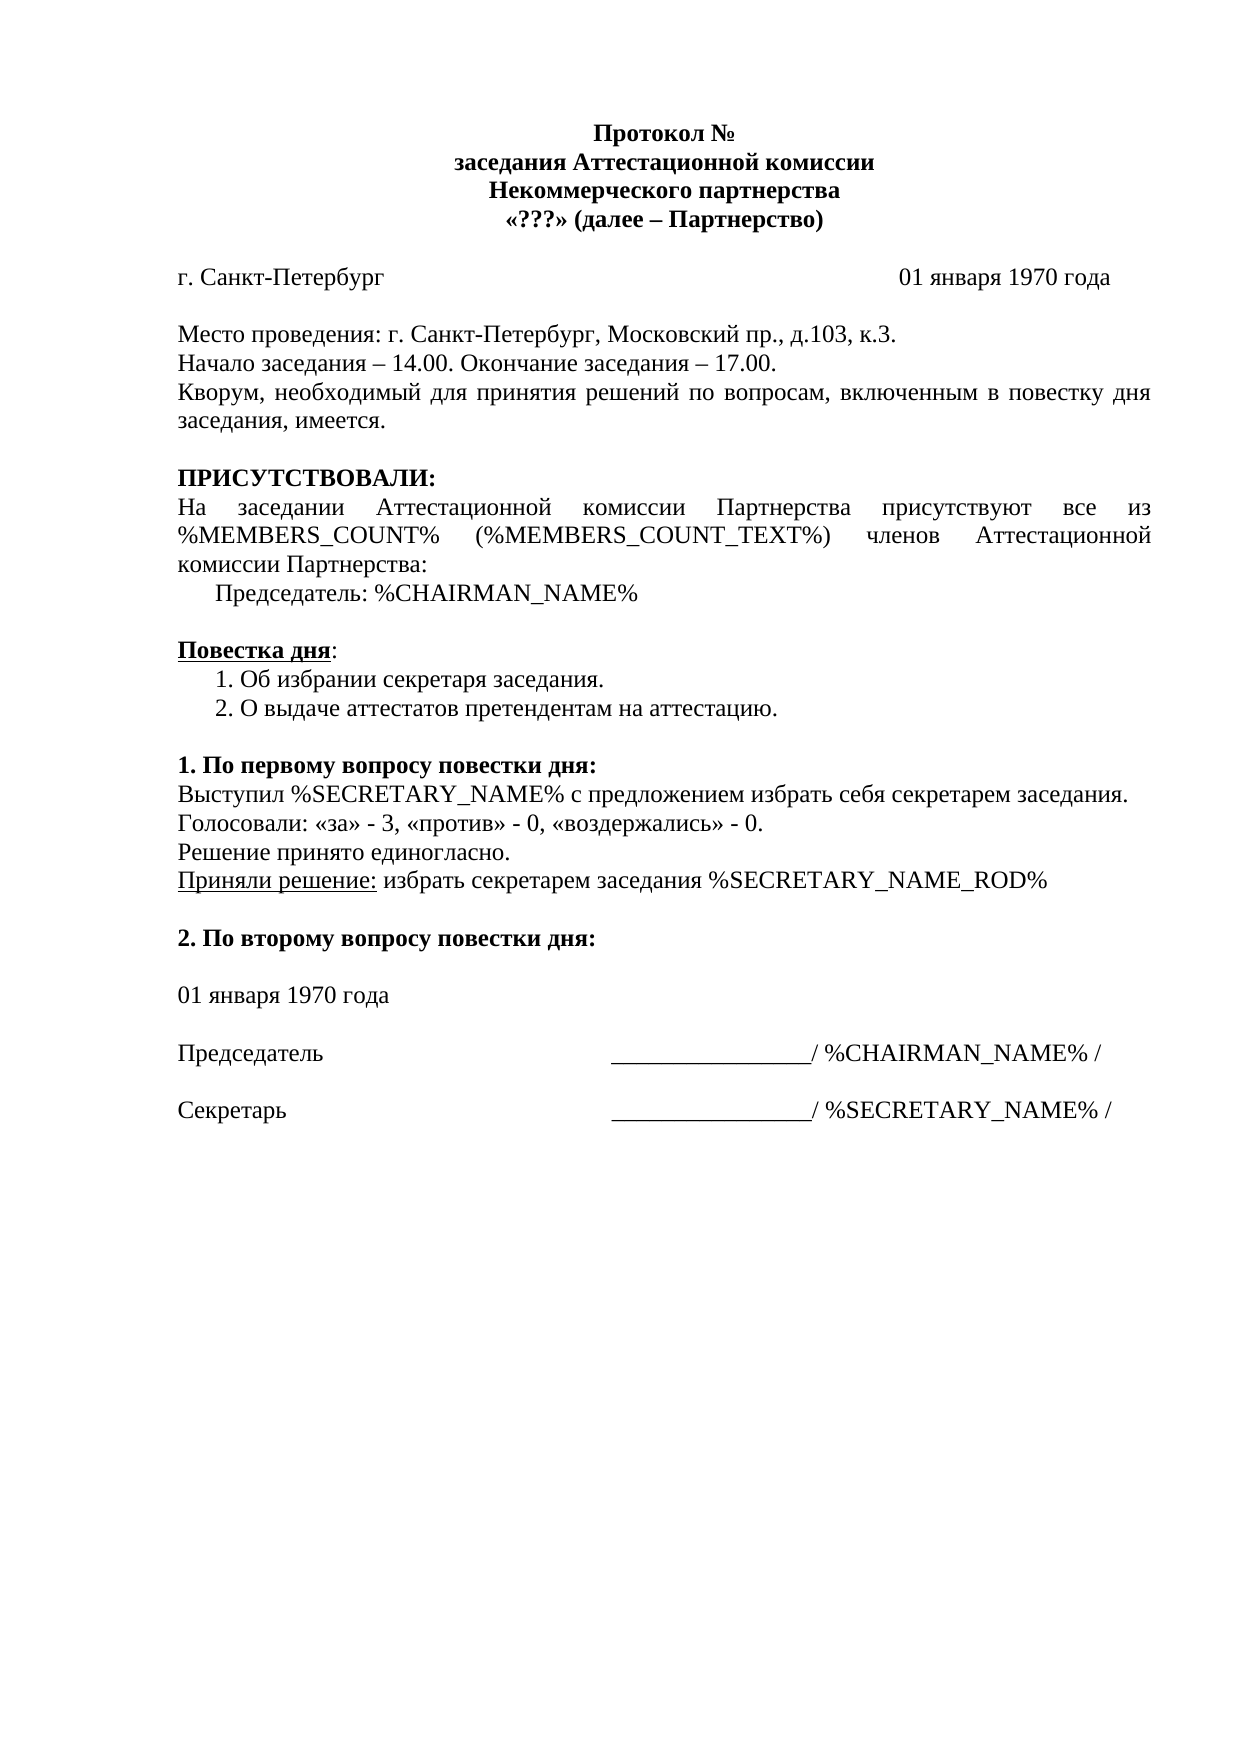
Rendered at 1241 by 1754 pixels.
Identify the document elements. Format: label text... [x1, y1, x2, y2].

text Председатель: %CHAIRMAN_NAME% [215, 578, 1152, 607]
text Голосовали: «за» - 3, «против» - 0, «воздержались» - 0. [177, 808, 1152, 837]
text Председатель ________________/ %CHAIRMAN_NAME% / [177, 1038, 1152, 1067]
text заседания Аттестационной комиссии [177, 147, 1152, 176]
text 2. По второму вопросу повестки дня: [177, 923, 1152, 952]
text Выступил %SECRETARY_NAME% с предложением избрать себя секретарем заседания. [177, 779, 1152, 808]
text На заседании Аттестационной комиссии Партнерства присутствуют все из %MEMBERS_COUNT% (%MEMBERS_COUNT_TEXT%) членов Аттестационной комиссии Партнерства: [177, 492, 1152, 578]
text Некоммерческого партнерства [177, 176, 1152, 204]
text Начало заседания – 14.00. Окончание заседания – 17.00. [177, 348, 1152, 377]
text Протокол № [177, 118, 1152, 147]
text г. Санкт-Петербург 01 января 1970 года [177, 262, 1152, 291]
text ПРИСУТСТВОВАЛИ: [177, 463, 1152, 492]
text Повестка дня: [177, 636, 1152, 664]
text Место проведения: г. Санкт-Петербург, Московский пр., д.103, к.3. [177, 319, 1152, 348]
text Кворум, необходимый для принятия решений по вопросам, включенным в повестку дня заседания, имеется. [177, 377, 1152, 434]
text 1. По первому вопросу повестки дня: [177, 751, 1152, 779]
text Секретарь ________________/ %SECRETARY_NAME% / [177, 1096, 1152, 1124]
text Приняли решение: избрать секретарем заседания %SECRETARY_NAME_ROD% [177, 866, 1152, 894]
text Решение принято единогласно. [177, 837, 1152, 866]
text 2. О выдаче аттестатов претендентам на аттестацию. [215, 693, 1152, 722]
text 1. Об избрании секретаря заседания. [215, 664, 1152, 693]
text 01 января 1970 года [177, 981, 1152, 1009]
text «???» (далее – Партнерство) [177, 204, 1152, 233]
